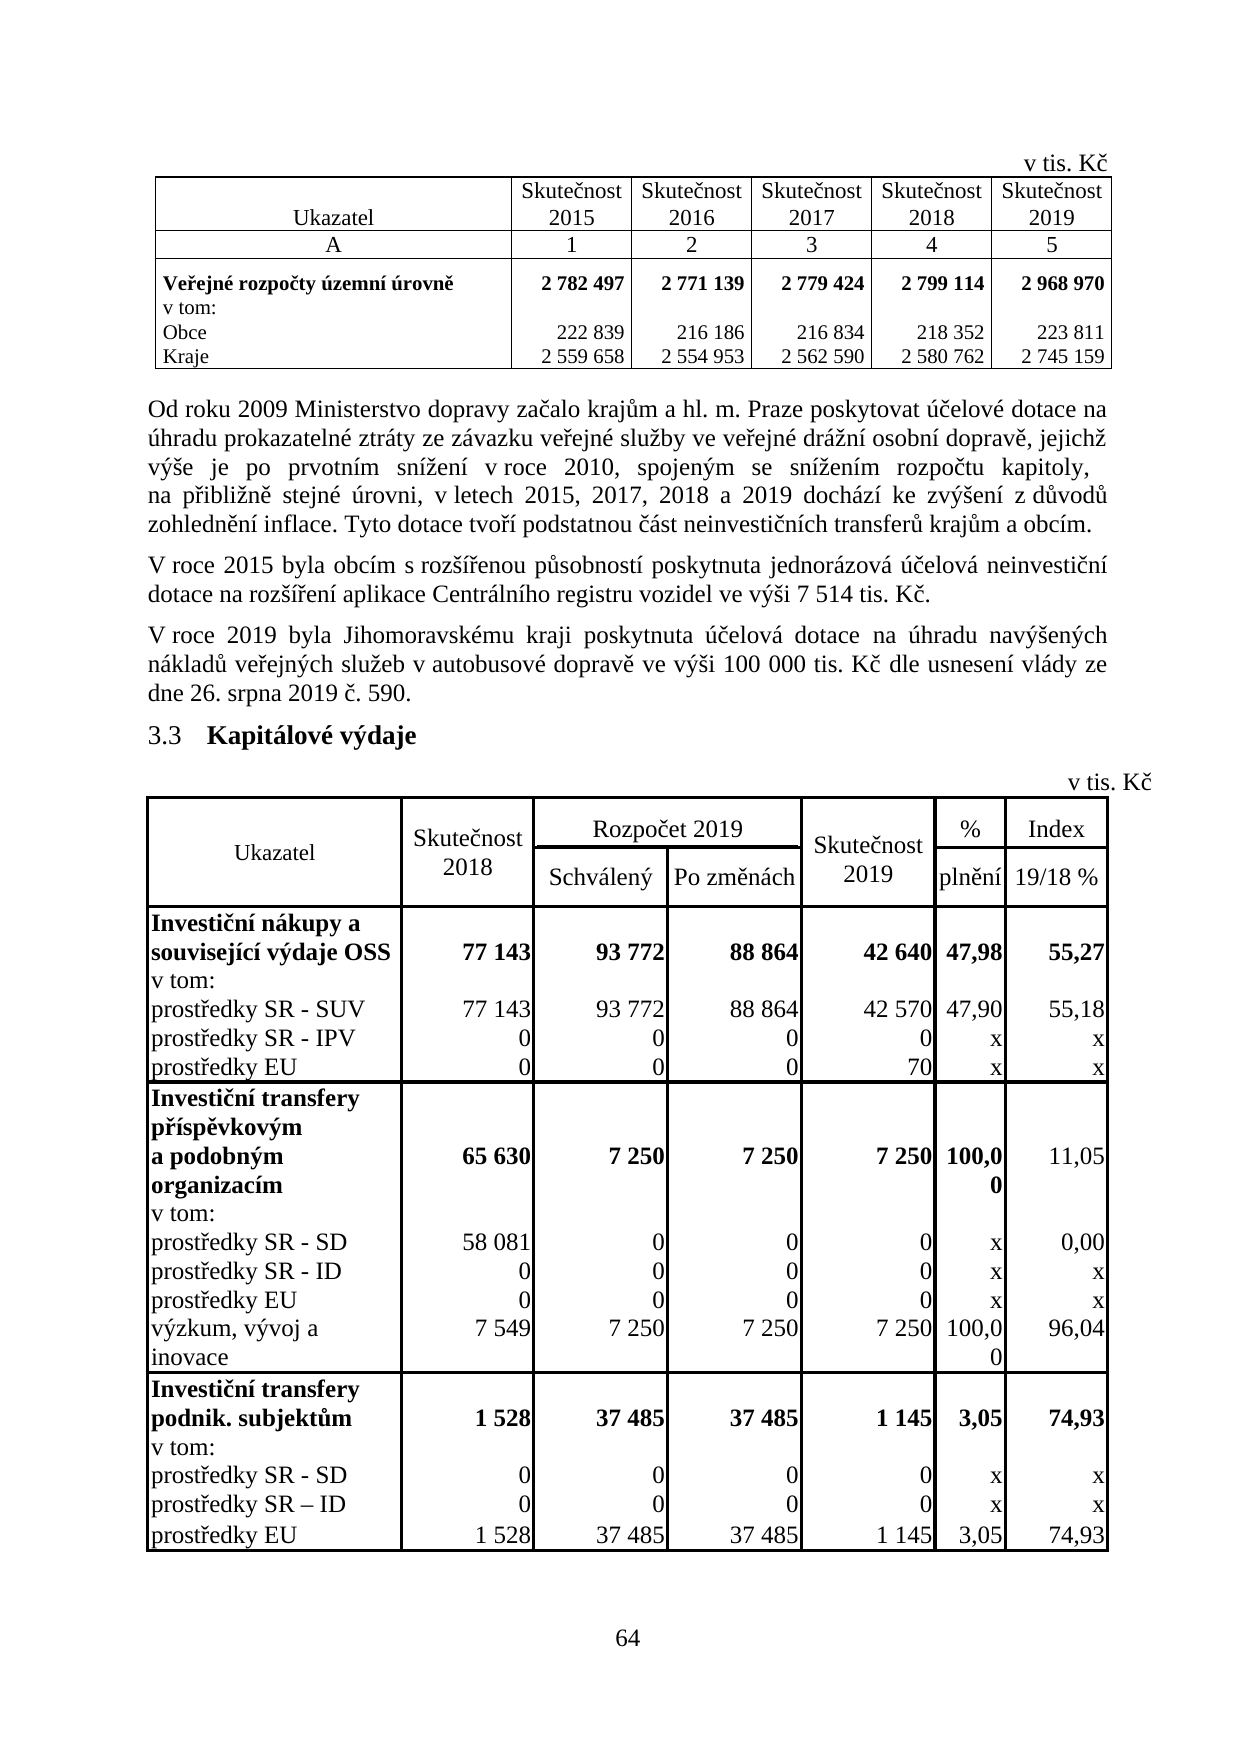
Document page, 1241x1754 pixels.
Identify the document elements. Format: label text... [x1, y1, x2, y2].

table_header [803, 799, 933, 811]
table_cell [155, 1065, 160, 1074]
subtitle Kapitálové výdaje [148, 719, 1107, 750]
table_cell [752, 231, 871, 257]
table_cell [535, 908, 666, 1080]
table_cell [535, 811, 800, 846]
text V roce 2015 byla obcím s rozšířenou působností poskytnuta jednorázová účelová neinvestiční dotace na rozšíření aplikace Centrálního registru vozidel ve výši 7 514 tis. Kč. [148, 551, 1107, 608]
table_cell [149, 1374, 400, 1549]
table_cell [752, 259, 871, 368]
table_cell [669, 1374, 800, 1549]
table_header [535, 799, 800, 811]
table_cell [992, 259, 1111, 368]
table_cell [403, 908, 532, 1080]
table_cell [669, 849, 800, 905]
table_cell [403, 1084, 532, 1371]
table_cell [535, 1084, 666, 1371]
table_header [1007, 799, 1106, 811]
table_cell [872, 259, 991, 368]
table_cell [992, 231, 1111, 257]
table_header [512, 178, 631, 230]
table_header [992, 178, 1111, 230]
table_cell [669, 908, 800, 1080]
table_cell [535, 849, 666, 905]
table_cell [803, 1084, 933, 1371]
text v tis. Kč [185, 767, 1152, 796]
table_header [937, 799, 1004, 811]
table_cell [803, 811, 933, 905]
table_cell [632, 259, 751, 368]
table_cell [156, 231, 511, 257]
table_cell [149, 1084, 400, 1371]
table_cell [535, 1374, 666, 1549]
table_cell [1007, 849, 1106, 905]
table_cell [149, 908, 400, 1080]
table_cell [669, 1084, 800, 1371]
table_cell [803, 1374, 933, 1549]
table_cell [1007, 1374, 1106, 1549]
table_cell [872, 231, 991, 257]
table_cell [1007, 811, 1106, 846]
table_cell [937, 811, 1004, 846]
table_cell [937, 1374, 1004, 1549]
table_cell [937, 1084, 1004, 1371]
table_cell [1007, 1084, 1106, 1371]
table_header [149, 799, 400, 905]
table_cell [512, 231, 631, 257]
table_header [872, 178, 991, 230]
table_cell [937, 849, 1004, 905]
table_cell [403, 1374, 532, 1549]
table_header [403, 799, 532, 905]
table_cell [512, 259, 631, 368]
text Od roku 2009 Ministerstvo dopravy začalo krajům a hl. m. Praze poskytovat účelové dotace na úhradu prokazatelné ztráty ze závazku veřejné služby ve veřejné drážní osobní dopravě, jejichž výše je po prvotním snížení v roce 2010, spojeným se snížením rozpočtu kapitoly, na přibližně stejné úrovni, v letech 2015, 2017, 2018 a 2019 dochází ke zvýšení z důvodů zohlednění inflace. Tyto dotace tvoří podstatnou část neinvestičních transferů krajům a obcím. [148, 394, 1107, 538]
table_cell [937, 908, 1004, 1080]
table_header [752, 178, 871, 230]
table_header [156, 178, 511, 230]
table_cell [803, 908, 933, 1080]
text v tis. Kč [185, 148, 1107, 176]
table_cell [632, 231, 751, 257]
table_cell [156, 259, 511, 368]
text V roce 2019 byla Jihomoravskému kraji poskytnuta účelová dotace na úhradu navýšených nákladů veřejných služeb v autobusové dopravě ve výši 100 000 tis. Kč dle usnesení vlády ze dne 26. srpna 2019 č. 590. [148, 621, 1107, 707]
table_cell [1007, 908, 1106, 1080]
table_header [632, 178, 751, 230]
